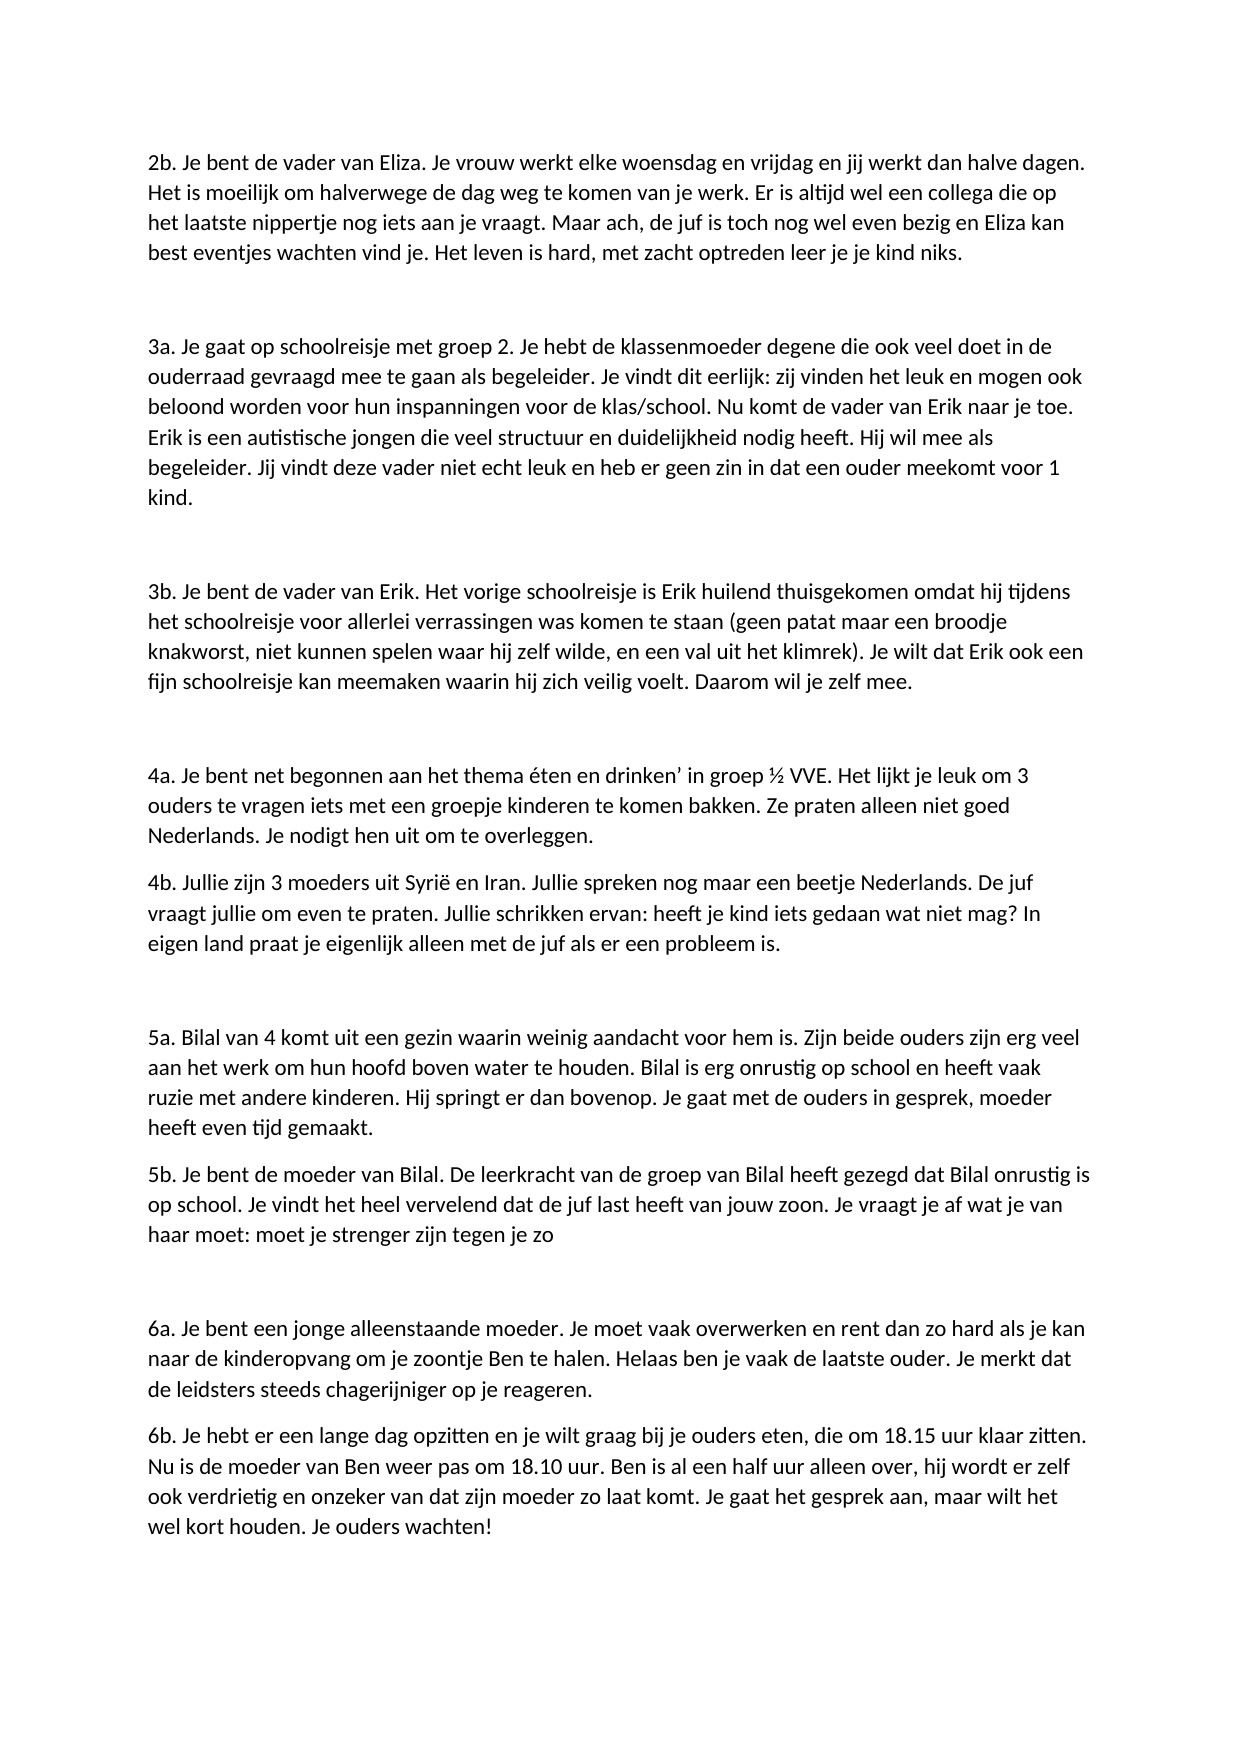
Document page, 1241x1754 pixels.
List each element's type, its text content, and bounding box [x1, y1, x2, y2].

text 4a. Je bent net begonnen aan het thema éten en drinken’ in groep ½ VVE. Het lijkt je leuk om 3 ouders te vragen iets met een groepje kinderen te komen bakken. Ze praten alleen niet goed Nederlands. Je nodigt hen uit om te overleggen. [148, 761, 1093, 849]
text 3b. Je bent de vader van Erik. Het vorige schoolreisje is Erik huilend thuisgekomen omdat hij tijdens het schoolreisje voor allerlei verrassingen was komen te staan (geen patat maar een broodje knakworst, niet kunnen spelen waar hij zelf wilde, en een val uit het klimrek). Je wilt dat Erik ook een fijn schoolreisje kan meemaken waarin hij zich veilig voelt. Daarom wil je zelf mee. [148, 577, 1093, 695]
text 5a. Bilal van 4 komt uit een gezin waarin weinig aandacht voor hem is. Zijn beide ouders zijn erg veel aan het werk om hun hoofd boven water te houden. Bilal is erg onrustig op school en heeft vaak ruzie met andere kinderen. Hij springt er dan bovenop. Je gaat met de ouders in gesprek, moeder heeft even tijd gemaakt. [148, 1023, 1093, 1141]
text 5b. Je bent de moeder van Bilal. De leerkracht van de groep van Bilal heeft gezegd dat Bilal onrustig is op school. Je vindt het heel vervelend dat de juf last heeft van jouw zoon. Je vraagt je af wat je van haar moet: moet je strenger zijn tegen je zo [148, 1160, 1093, 1248]
text 6a. Je bent een jonge alleenstaande moeder. Je moet vaak overwerken en rent dan zo hard als je kan naar de kinderopvang om je zoontje Ben te halen. Helaas ben je vaak de laatste ouder. Je merkt dat de leidsters steeds chagerijniger op je reageren. [148, 1314, 1093, 1403]
text 2b. Je bent de vader van Eliza. Je vrouw werkt elke woensdag en vrijdag en jij werkt dan halve dagen. Het is moeilijk om halverwege de dag weg te komen van je werk. Er is altijd wel een collega die op het laatste nippertje nog iets aan je vraagt. Maar ach, de juf is toch nog wel even bezig en Eliza kan best eventjes wachten vind je. Het leven is hard, met zacht optreden leer je je kind niks. [148, 148, 1093, 266]
text 3a. Je gaat op schoolreisje met groep 2. Je hebt de klassenmoeder degene die ook veel doet in de ouderraad gevraagd mee te gaan als begeleider. Je vindt dit eerlijk: zij vinden het leuk en mogen ook beloond worden voor hun inspanningen voor de klas/school. Nu komt de vader van Erik naar je toe. Erik is een autistische jongen die veel structuur en duidelijkheid nodig heeft. Hij wil mee als begeleider. Jij vindt deze vader niet echt leuk en heb er geen zin in dat een ouder meekomt voor 1 kind. [148, 332, 1093, 511]
text 6b. Je hebt er een lange dag opzitten en je wilt graag bij je ouders eten, die om 18.15 uur klaar zitten. Nu is de moeder van Ben weer pas om 18.10 uur. Ben is al een half uur alleen over, hij wordt er zelf ook verdrietig en onzeker van dat zijn moeder zo laat komt. Je gaat het gesprek aan, maar wilt het wel kort houden. Je ouders wachten! [148, 1422, 1093, 1540]
text 4b. Jullie zijn 3 moeders uit Syrië en Iran. Jullie spreken nog maar een beetje Nederlands. De juf vraagt jullie om even te praten. Jullie schrikken ervan: heeft je kind iets gedaan wat niet mag? In eigen land praat je eigenlijk alleen met de juf als er een probleem is. [148, 868, 1093, 957]
